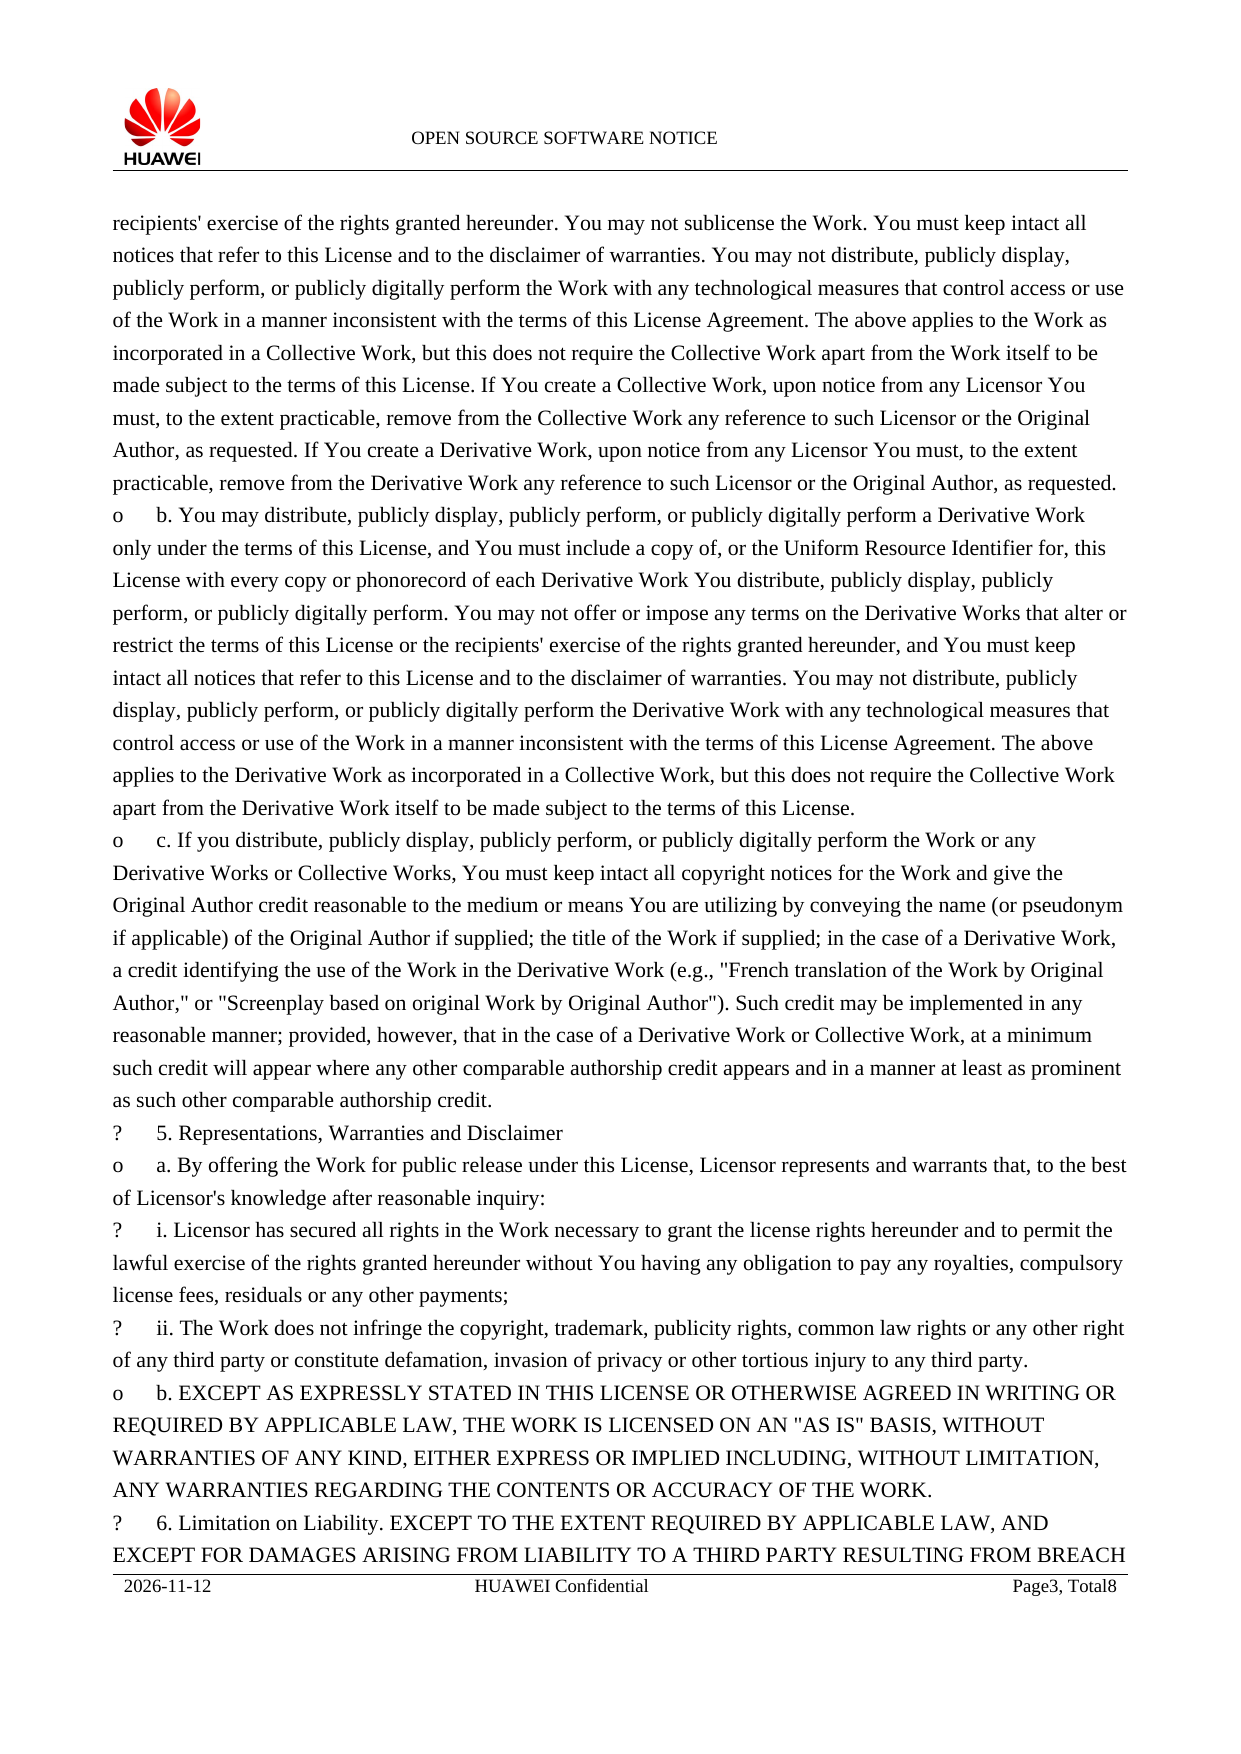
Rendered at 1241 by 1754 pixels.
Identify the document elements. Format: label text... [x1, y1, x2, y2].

picture [124, 88, 201, 165]
